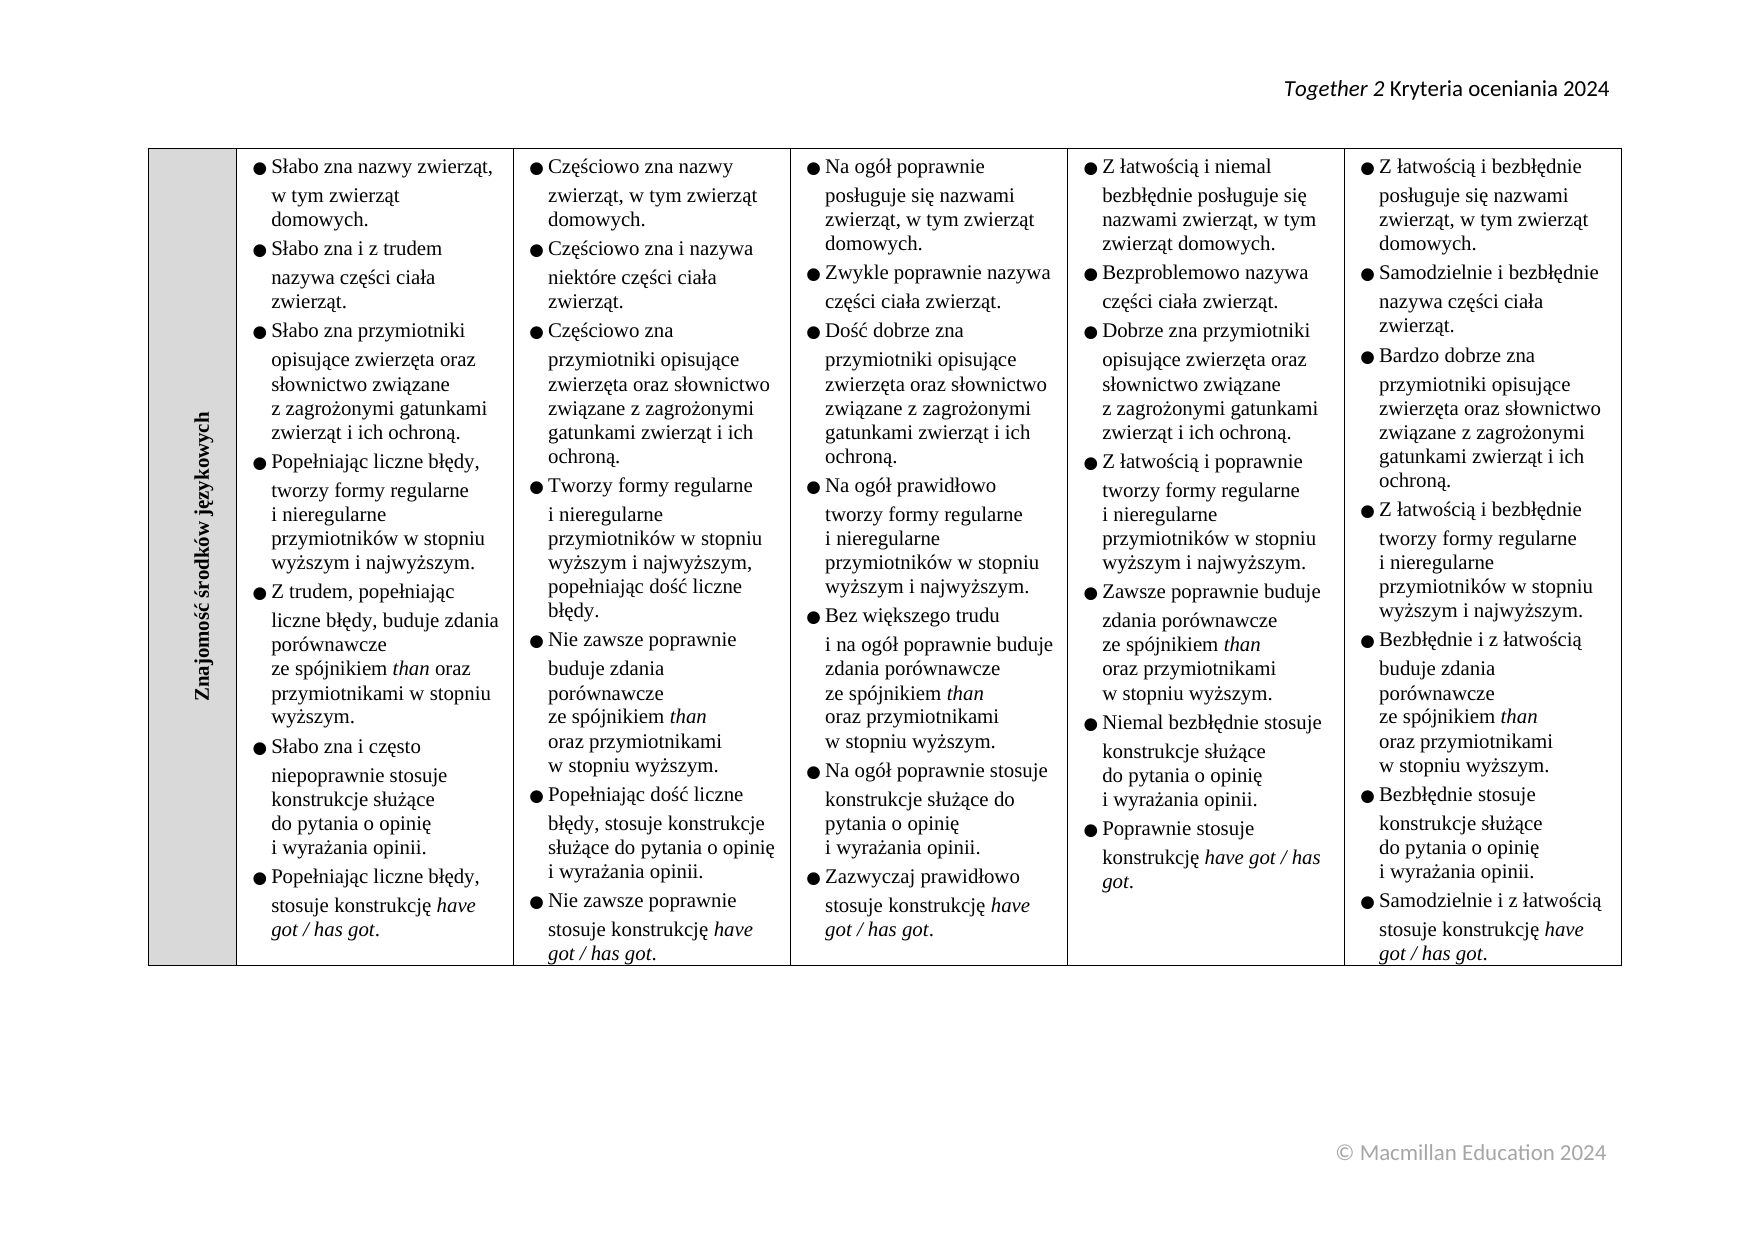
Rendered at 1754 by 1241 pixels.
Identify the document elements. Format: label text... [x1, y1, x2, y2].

table_cell Z łatwością i bezbłędnie posługuje się nazwami zwierząt, w tym zwierząt domowych. Samodzielnie i bezbłędnie nazywa części ciała zwierząt. Bardzo dobrze zna przymiotniki opisujące zwierzęta oraz słownictwo związane z zagrożonymi gatunkami zwierząt i ich ochroną. Z łatwością i bezbłędnie tworzy formy regularne i nieregularne przymiotników w stopniu wyższym i najwyższym. Bezbłędnie i z łatwością buduje zdania porównawcze ze spójnikiem than oraz przymiotnikami w stopniu wyższym. Bezbłędnie stosuje konstrukcje służące do pytania o opinię i wyrażania opinii. Samodzielnie i z łatwością stosuje konstrukcję have got / has got. [1345, 149, 1621, 965]
table_cell Znajomość środków językowych [149, 149, 236, 965]
table_cell Na ogół poprawnie posługuje się nazwami zwierząt, w tym zwierząt domowych. Zwykle poprawnie nazywa części ciała zwierząt. Dość dobrze zna przymiotniki opisujące zwierzęta oraz słownictwo związane z zagrożonymi gatunkami zwierząt i ich ochroną. Na ogół prawidłowo tworzy formy regularne i nieregularne przymiotników w stopniu wyższym i najwyższym. Bez większego trudu i na ogół poprawnie buduje zdania porównawcze ze spójnikiem than oraz przymiotnikami w stopniu wyższym. Na ogół poprawnie stosuje konstrukcje służące do pytania o opinię i wyrażania opinii. Zazwyczaj prawidłowo stosuje konstrukcję have got / has got. [791, 149, 1067, 965]
table_cell Słabo zna nazwy zwierząt, w tym zwierząt domowych. Słabo zna i z trudem nazywa części ciała zwierząt. Słabo zna przymiotniki opisujące zwierzęta oraz słownictwo związane z zagrożonymi gatunkami zwierząt i ich ochroną. Popełniając liczne błędy, tworzy formy regularne i nieregularne przymiotników w stopniu wyższym i najwyższym. Z trudem, popełniając liczne błędy, buduje zdania porównawcze ze spójnikiem than oraz przymiotnikami w stopniu wyższym. Słabo zna i często niepoprawnie stosuje konstrukcje służące do pytania o opinię i wyrażania opinii. Popełniając liczne błędy, stosuje konstrukcję have got / has got. [237, 149, 513, 965]
table_cell Częściowo zna nazwy zwierząt, w tym zwierząt domowych. Częściowo zna i nazywa niektóre części ciała zwierząt. Częściowo zna przymiotniki opisujące zwierzęta oraz słownictwo związane z zagrożonymi gatunkami zwierząt i ich ochroną. Tworzy formy regularne i nieregularne przymiotników w stopniu wyższym i najwyższym, popełniając dość liczne błędy. Nie zawsze poprawnie buduje zdania porównawcze ze spójnikiem than oraz przymiotnikami w stopniu wyższym. Popełniając dość liczne błędy, stosuje konstrukcje służące do pytania o opinię i wyrażania opinii. Nie zawsze poprawnie stosuje konstrukcję have got / has got. [514, 149, 790, 965]
table_cell Z łatwością i niemal bezbłędnie posługuje się nazwami zwierząt, w tym zwierząt domowych. Bezproblemowo nazywa części ciała zwierząt. Dobrze zna przymiotniki opisujące zwierzęta oraz słownictwo związane z zagrożonymi gatunkami zwierząt i ich ochroną. Z łatwością i poprawnie tworzy formy regularne i nieregularne przymiotników w stopniu wyższym i najwyższym. Zawsze poprawnie buduje zdania porównawcze ze spójnikiem than oraz przymiotnikami w stopniu wyższym. Niemal bezbłędnie stosuje konstrukcje służące do pytania o opinię i wyrażania opinii. Poprawnie stosuje konstrukcję have got / has got. [1068, 149, 1344, 965]
